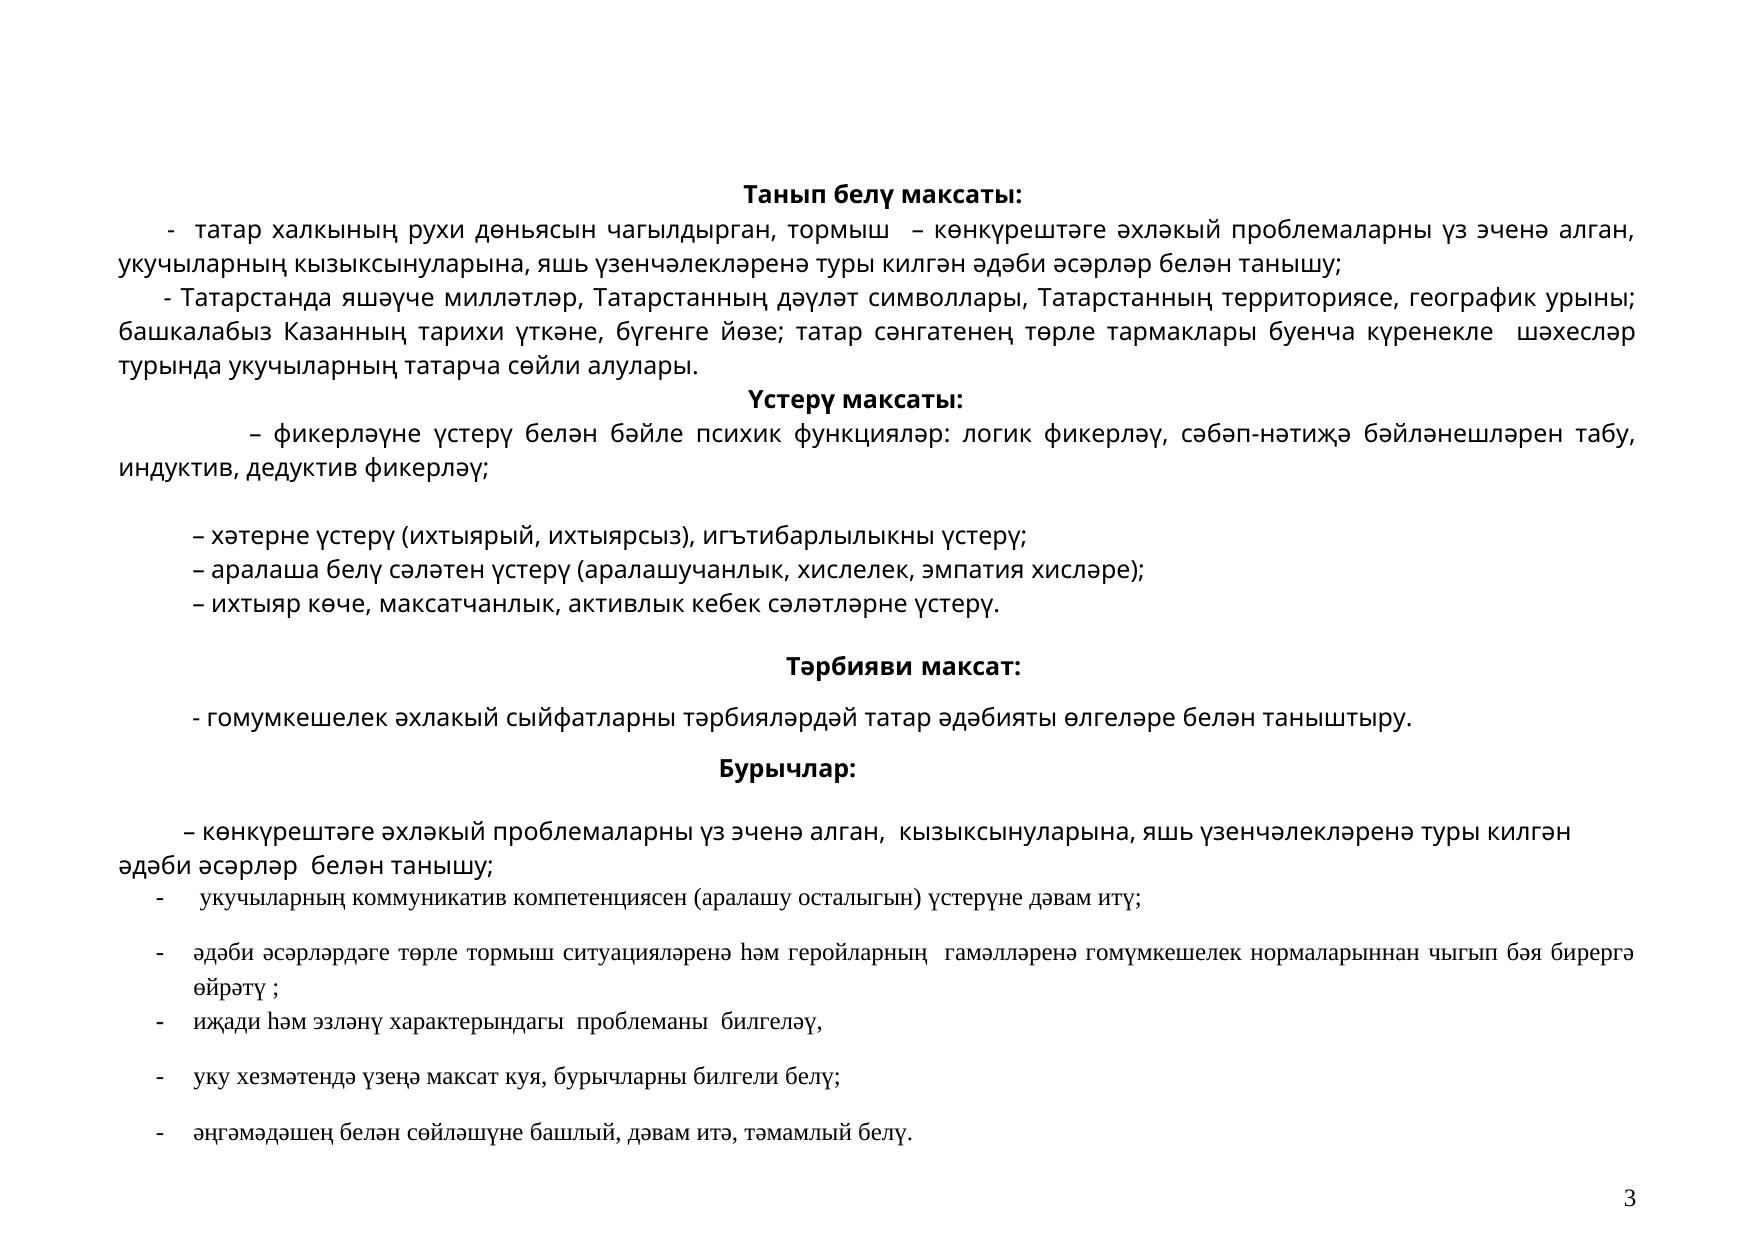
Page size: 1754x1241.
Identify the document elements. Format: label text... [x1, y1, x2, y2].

text - татар халкының рухи дөньясын чагылдырган, тормыш – көнкүрештәге әхләкый проблемаларны үз эченә алган, укучыларның кызыксынуларына, яшь үзенчәлекләренә туры килгән әдәби әсәрләр белән танышу; [118, 211, 1636, 279]
list әңгәмәдәшең белән сөйләшүне башлый, дәвам итә, тәмамлый белү. [156, 1117, 1636, 1145]
text – көнкүрештәге әхләкый проблемаларны үз эченә алган, кызыксынуларына, яшь үзенчәлекләренә туры килгән әдәби әсәрләр белән танышу; [118, 814, 1636, 882]
text – аралаша белү сәләтен үстерү (аралашучанлык, хислелек, эмпатия хисләре); [118, 552, 1636, 586]
text Үстерү максаты: [118, 382, 1636, 416]
list иҗади һәм эзләнү характерындагы проблеманы билгеләү, [156, 1006, 1636, 1035]
list укучыларның коммуникатив компетенциясен (аралашу осталыгын) үстерүне дәвам итү; [156, 882, 1636, 911]
list уку хезмәтендә үзеңә максат куя, бурычларны билгели белү; [156, 1061, 1636, 1090]
text Танып белү максаты: [118, 177, 1636, 211]
text – хәтерне үстерү (ихтыярый, ихтыярсыз), игътибарлылыкны үстерү; [118, 518, 1636, 552]
text - гомумкешелек әхлакый сыйфатларны тәрбияләрдәй татар әдәбияты өлгеләре белән таныштыру. [118, 700, 1636, 734]
list әдәби әсәрләрдәге төрле тормыш ситуацияләренә һәм геройларның гамәлләренә гомүмкешелек нормаларыннан чыгып бәя бирергә өйрәтү ; [156, 937, 1636, 1000]
text Тәрбияви максат: [118, 649, 1636, 683]
text – ихтыяр көче, максатчанлык, активлык кебек сәләтләрне үстерү. [118, 586, 1636, 620]
text Бурычлар: [118, 751, 1636, 785]
text – фикерләүне үстерү белән бәйле психик функцияләр: логик фикерләү, сәбәп-нәтиҗә бәйләнешләрен табу, индуктив, дедуктив фикерләү; [118, 416, 1636, 484]
text - Татарстанда яшәүче милләтләр, Татарстанның дәүләт символлары, Татарстанның территориясе, географик урыны; башкалабыз Казанның тарихи үткәне, бүгенге йөзе; татар сәнгатенең төрле тармаклары буенча күренекле шәхесләр турында укучыларның татарча сөйли алулары. [118, 279, 1636, 382]
